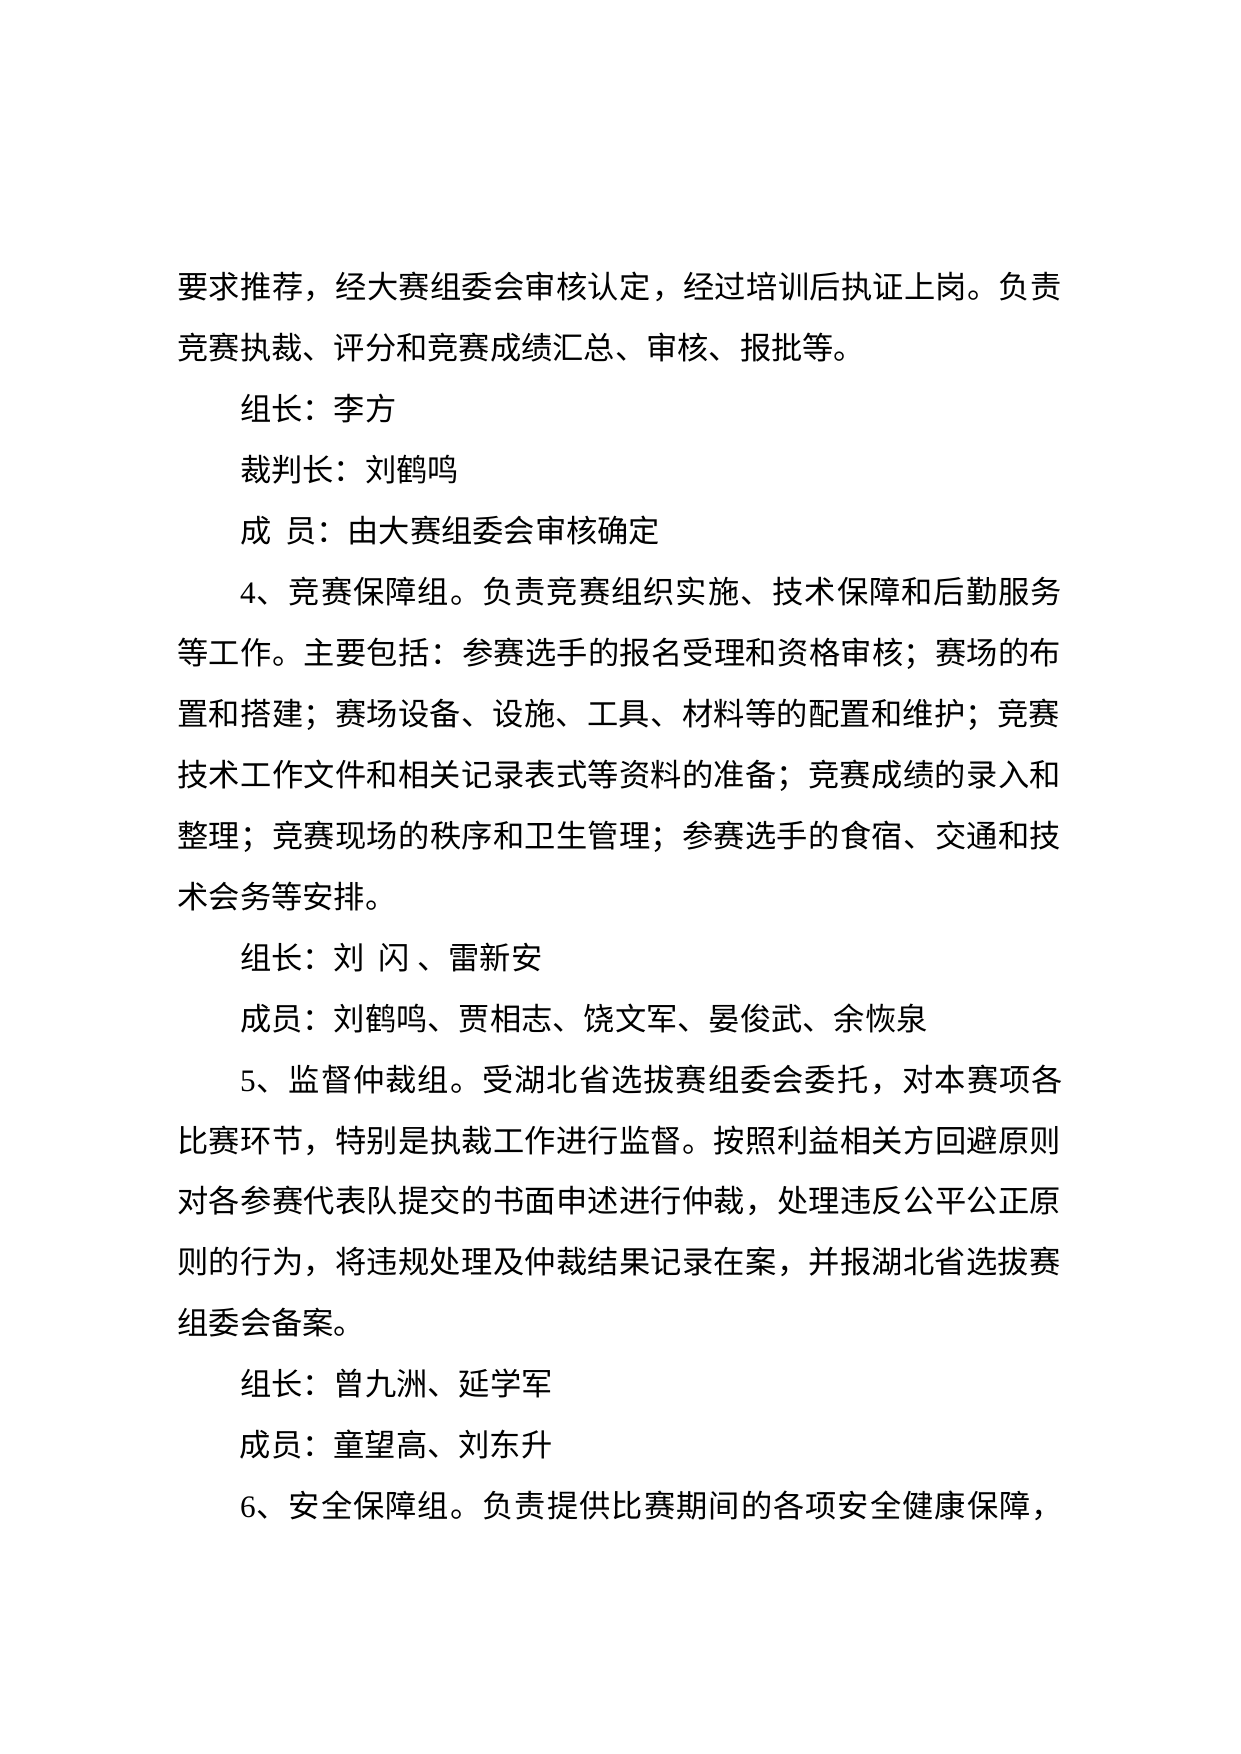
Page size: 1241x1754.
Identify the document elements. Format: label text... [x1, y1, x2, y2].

text 裁判长：刘鹤鸣 [177, 438, 1063, 498]
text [177, 1473, 1063, 1534]
text 4、竞赛保障组。负责竞赛组织实施、技术保障和后勤服务等工作。主要包括：参赛选手的报名受理和资格审核；赛场的布置和搭建；赛场设备、设施、工具、材料等的配置和维护；竞赛技术工作文件和相关记录表式等资料的准备；竞赛成绩的录入和整理；竞赛现场的秩序和卫生管理；参赛选手的食宿、交通和技术会务等安排。 [177, 559, 1063, 925]
text 组长：曾九洲、延学军 [177, 1352, 1063, 1413]
text 5、监督仲裁组。受湖北省选拔赛组委会委托，对本赛项各比赛环节，特别是执裁工作进行监督。按照利益相关方回避原则，对各参赛代表队提交的书面申述进行仲裁，处理违反公平公正原则的行为，将违规处理及仲裁结果记录在案，并报湖北省选拔赛组委会备案。 [177, 1047, 1063, 1352]
text 组长：李方 [177, 377, 1063, 438]
text 成员：童望高、刘东升 [208, 1413, 1063, 1473]
text 成员：刘鹤鸣、贾相志、饶文军、晏俊武、余恢泉 [177, 986, 1063, 1047]
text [177, 255, 1063, 377]
text 成 员：由大赛组委会审核确定 [177, 498, 1063, 559]
text 组长：刘 闪 、雷新安 [177, 925, 1063, 986]
